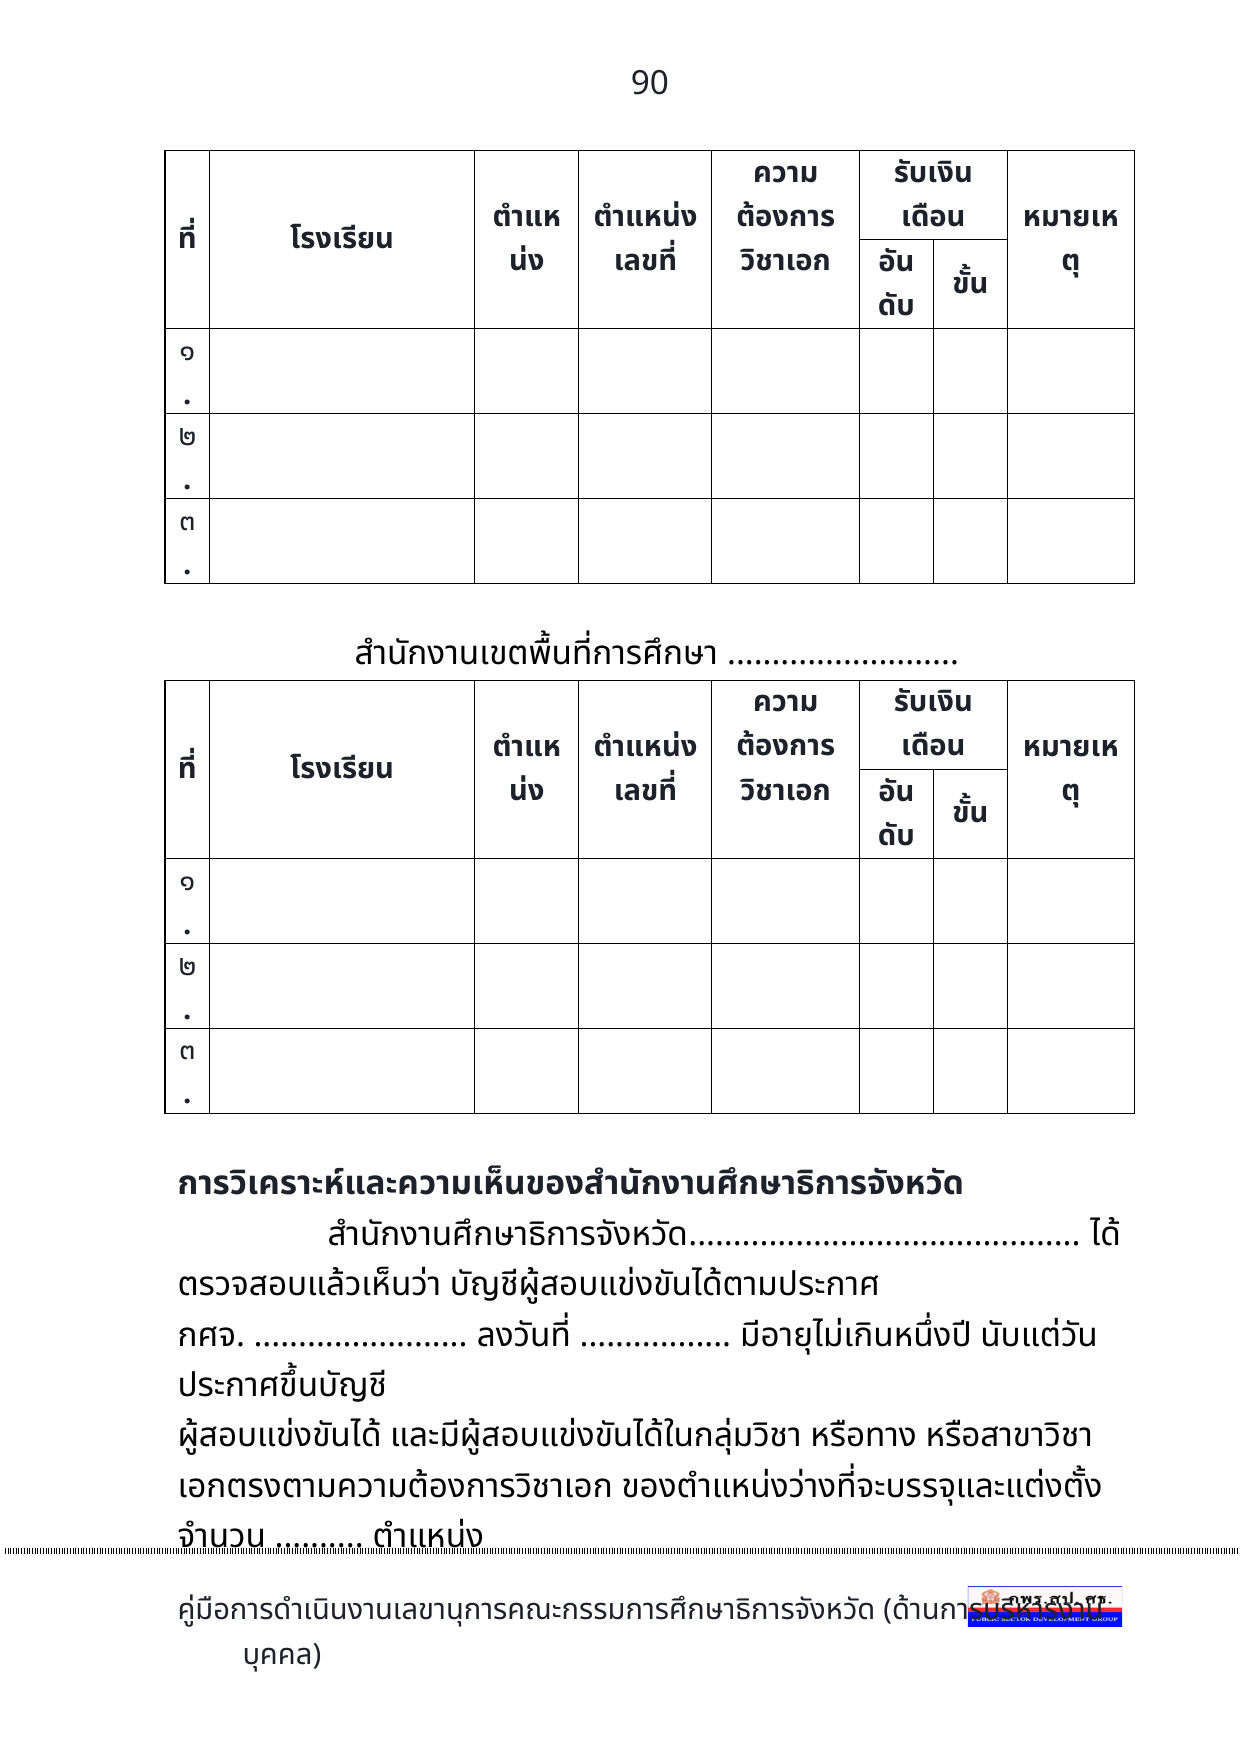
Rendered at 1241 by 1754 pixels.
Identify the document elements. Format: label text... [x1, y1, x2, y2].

table_cell [210, 414, 474, 498]
table_cell [475, 499, 578, 583]
table_cell [860, 499, 933, 583]
table_header ตำแหน่งเลขที่ [579, 681, 711, 858]
table_header ความต้องการวิชาเอก [712, 151, 859, 328]
table_cell ๓. [166, 1029, 209, 1112]
table_cell อันดับ [860, 240, 933, 328]
table_cell [1008, 1029, 1134, 1112]
table_cell ๓. [166, 499, 209, 583]
table_cell [1008, 859, 1134, 943]
table_cell [210, 499, 474, 583]
table_cell [934, 859, 1007, 943]
table_cell [579, 1029, 711, 1112]
table_header รับเงินเดือน [860, 681, 1007, 769]
table_cell [712, 1029, 859, 1112]
table_cell [1008, 414, 1134, 498]
table_cell [210, 329, 474, 413]
text สำนักงานเขตพื้นที่การศึกษา .......................... [177, 629, 1122, 680]
table_cell [860, 414, 933, 498]
table_header ที่ [166, 681, 209, 858]
table_header ตำแหน่ง [475, 681, 578, 858]
table_cell [210, 944, 474, 1028]
table_header โรงเรียน [210, 151, 474, 328]
table_cell ๑. [166, 329, 209, 413]
table_cell [579, 329, 711, 413]
table_cell [860, 329, 933, 413]
table_cell [475, 329, 578, 413]
table_header ตำแหน่ง [475, 151, 578, 328]
table_cell ๒. [166, 414, 209, 498]
table_cell [860, 944, 933, 1028]
table_cell [712, 329, 859, 413]
table_cell [210, 1029, 474, 1112]
table_cell [934, 1029, 1007, 1112]
table_cell ๒. [166, 944, 209, 1028]
table_cell [860, 859, 933, 943]
table_cell อันดับ [860, 770, 933, 858]
table_cell [1008, 329, 1134, 413]
table_header ที่ [166, 151, 209, 328]
table_cell ขั้น [934, 240, 1007, 328]
table_header โรงเรียน [210, 681, 474, 858]
text การวิเคราะห์และความเห็นของสำนักงานศึกษาธิการจังหวัด [177, 1159, 1122, 1209]
table_cell [712, 414, 859, 498]
table_header รับเงินเดือน [860, 151, 1007, 239]
table_header หมายเหตุ [1008, 151, 1134, 328]
table_cell [475, 414, 578, 498]
table_cell [934, 329, 1007, 413]
text สำนักงานศึกษาธิการจังหวัด............................................ ได้ตรวจสอบแล้วเห็นว่า บัญชีผู้สอบแข่งขันได้ตามประกาศ กศจ. ........................ ลงวันที่ ................. มีอายุไม่เกินหนึ่งปี นับแต่วันประกาศขึ้นบัญชี ผู้สอบแข่งขันได้ และมีผู้สอบแข่งขันได้ในกลุ่มวิชา หรือทาง หรือสาขาวิชาเอกตรงตามความต้องการวิชาเอก ของตำแหน่งว่างที่จะบรรจุและแต่งตั้ง จำนวน .......... ตำแหน่ง [177, 1209, 1122, 1563]
table_cell [1008, 499, 1134, 583]
table_cell [712, 944, 859, 1028]
table_cell [934, 414, 1007, 498]
table_cell [934, 944, 1007, 1028]
table_cell [712, 499, 859, 583]
table_cell [579, 859, 711, 943]
table_cell [579, 414, 711, 498]
picture [967, 1586, 1123, 1627]
table_header หมายเหตุ [1008, 681, 1134, 858]
table_cell ขั้น [934, 770, 1007, 858]
table_cell [579, 499, 711, 583]
table_header ความต้องการวิชาเอก [712, 681, 859, 858]
table_cell [475, 859, 578, 943]
table_cell [712, 859, 859, 943]
table_cell [475, 944, 578, 1028]
table_cell [934, 499, 1007, 583]
table_cell [579, 944, 711, 1028]
table_header ตำแหน่งเลขที่ [579, 151, 711, 328]
table_cell [860, 1029, 933, 1112]
table_cell [475, 1029, 578, 1112]
table_cell ๑. [166, 859, 209, 943]
table_cell [1008, 944, 1134, 1028]
table_cell [210, 859, 474, 943]
